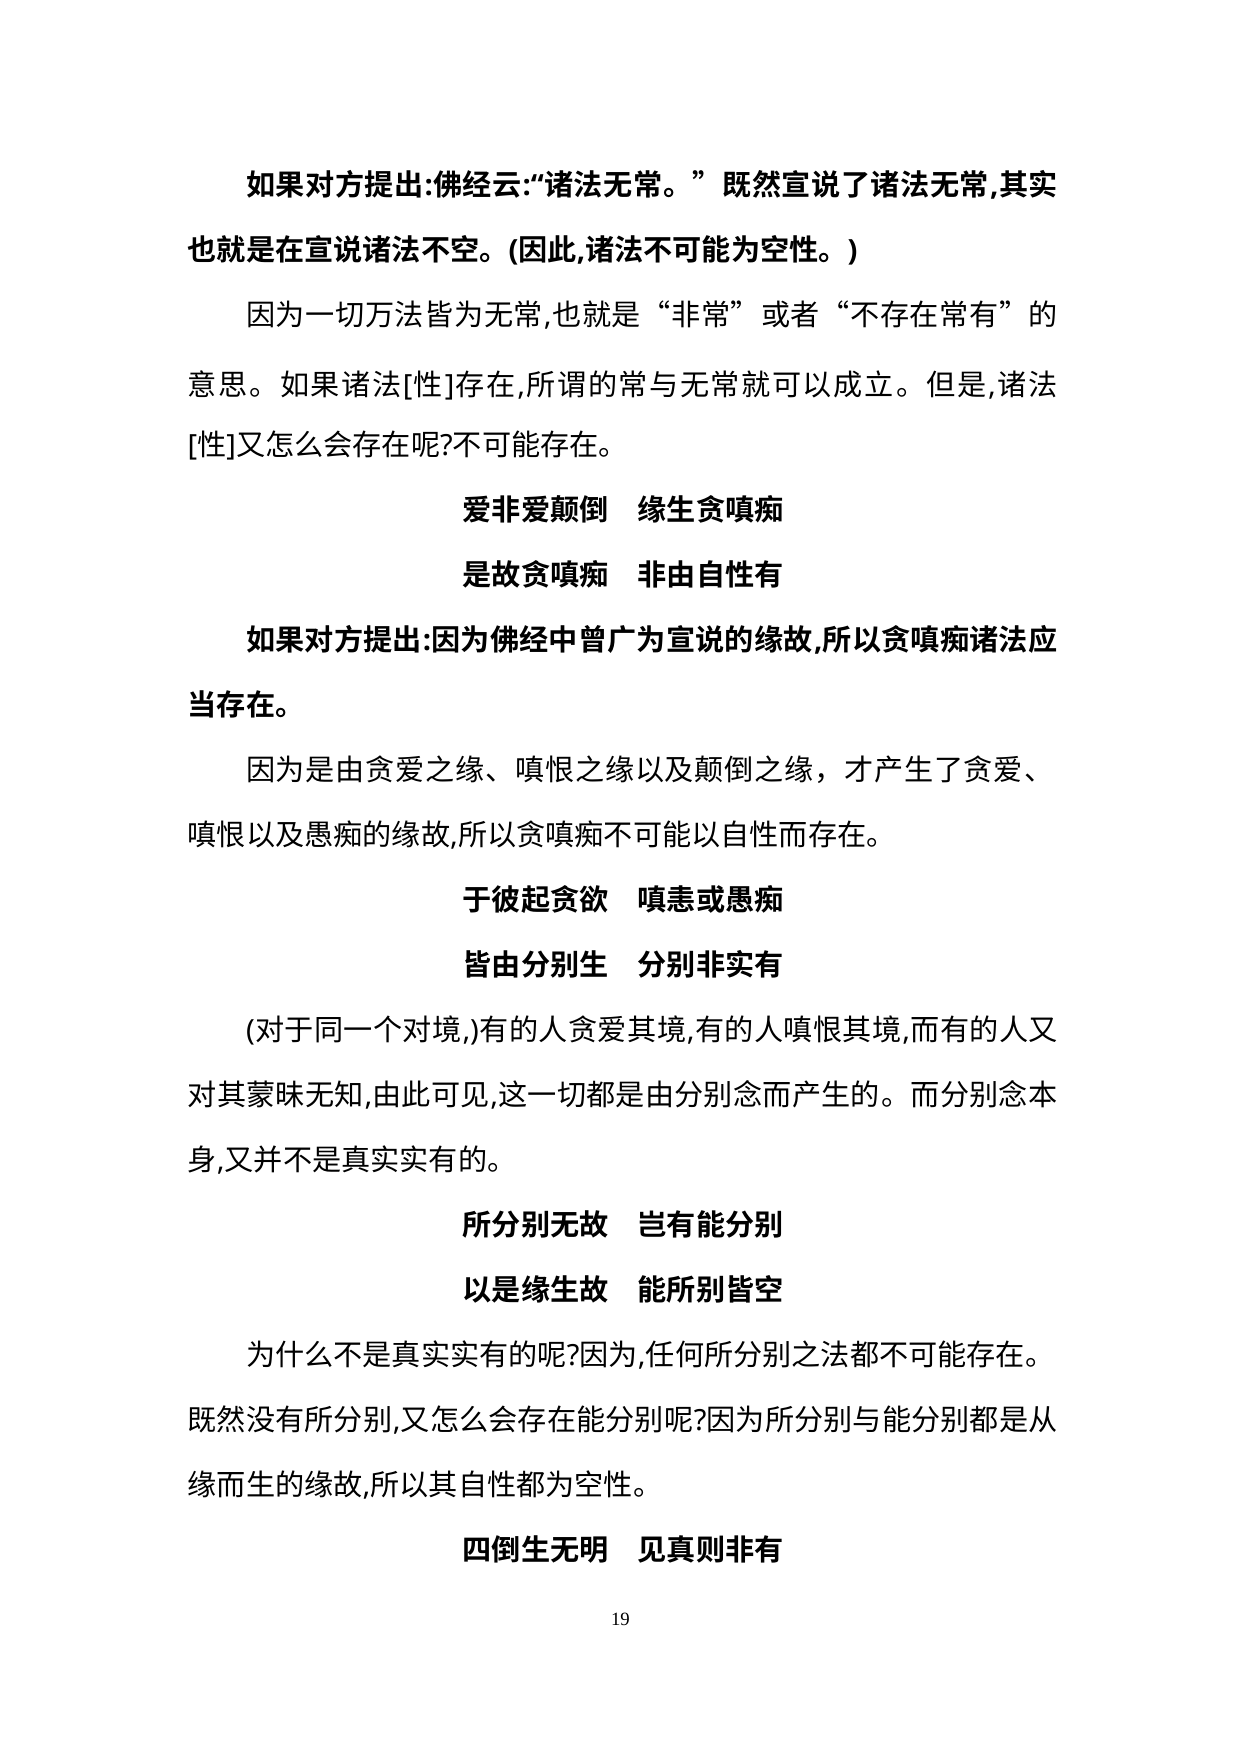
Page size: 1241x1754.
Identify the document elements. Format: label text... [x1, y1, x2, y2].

text 皆由分别生 分别非实有 [187, 930, 1058, 995]
text 为什么不是真实实有的呢?因为,任何所分别之法都不可能存在。既然没有所分别,又怎么会存在能分别呢?因为所分别与能分别都是从缘而生的缘故,所以其自性都为空性。 [187, 1320, 1058, 1515]
text 爱非爱颠倒 缘生贪嗔痴 [187, 475, 1058, 540]
text (对于同一个对境,)有的人贪爱其境,有的人嗔恨其境,而有的人又对其蒙昧无知,由此可见,这一切都是由分别念而产生的。而分别念本身,又并不是真实实有的。 [187, 995, 1058, 1190]
text 如果对方提出:因为佛经中曾广为宣说的缘故,所以贪嗔痴诸法应当存在。 [187, 605, 1058, 735]
text 以是缘生故 能所别皆空 [187, 1255, 1058, 1320]
text 是故贪嗔痴 非由自性有 [187, 540, 1058, 605]
text 四倒生无明 见真则非有 [187, 1515, 1058, 1580]
text 因为是由贪爱之缘、嗔恨之缘以及颠倒之缘，才产生了贪爱、嗔恨以及愚痴的缘故,所以贪嗔痴不可能以自性而存在。 [187, 735, 1058, 865]
text 于彼起贪欲 嗔恚或愚痴 [187, 865, 1058, 930]
text 因为一切万法皆为无常,也就是“非常”或者“不存在常有”的意思。如果诸法[性]存在,所谓的常与无常就可以成立。但是,诸法[性]又怎么会存在呢?不可能存在。 [187, 280, 1058, 475]
text 所分别无故 岂有能分别 [187, 1190, 1058, 1255]
text 如果对方提出:佛经云:“诸法无常。”既然宣说了诸法无常,其实也就是在宣说诸法不空。(因此,诸法不可能为空性。) [187, 150, 1058, 280]
